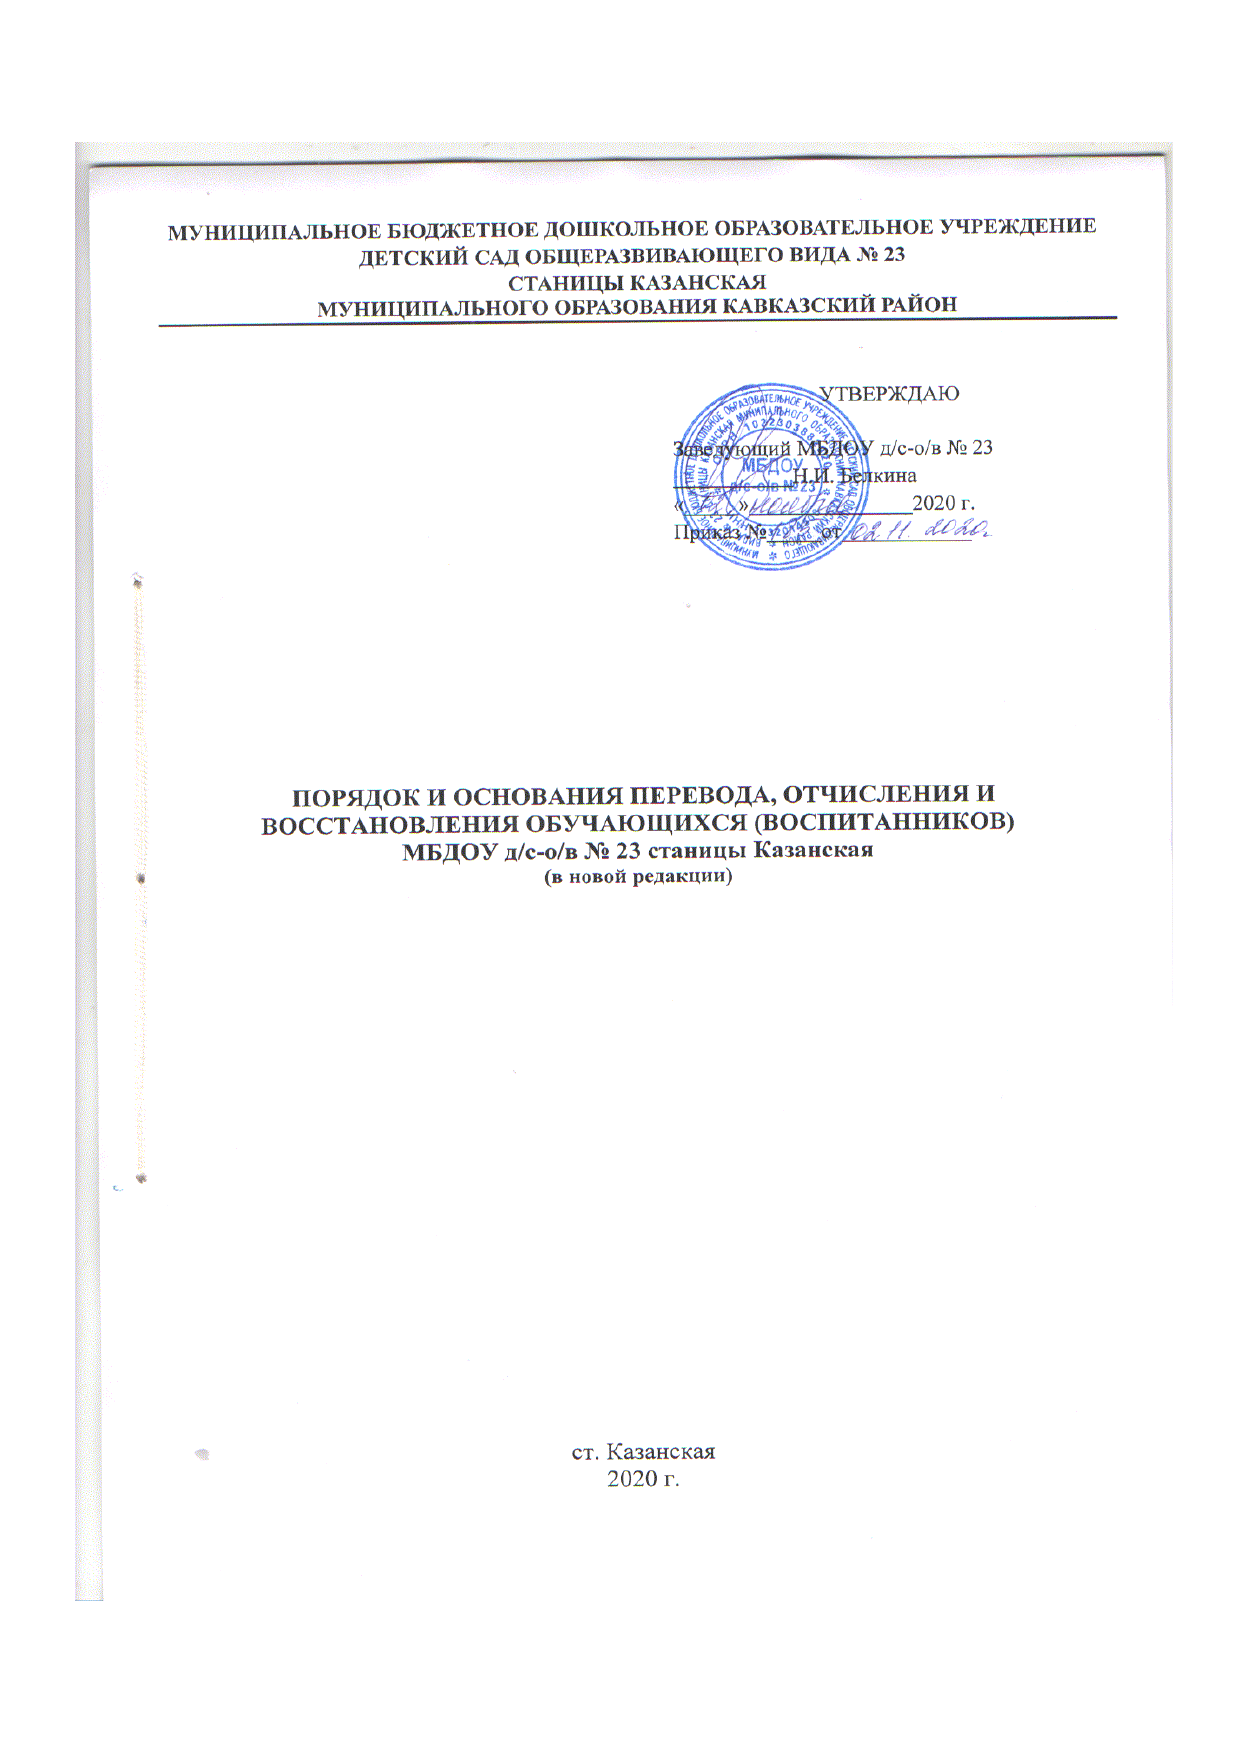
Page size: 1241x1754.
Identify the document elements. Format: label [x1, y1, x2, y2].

picture [75, 142, 1173, 1601]
